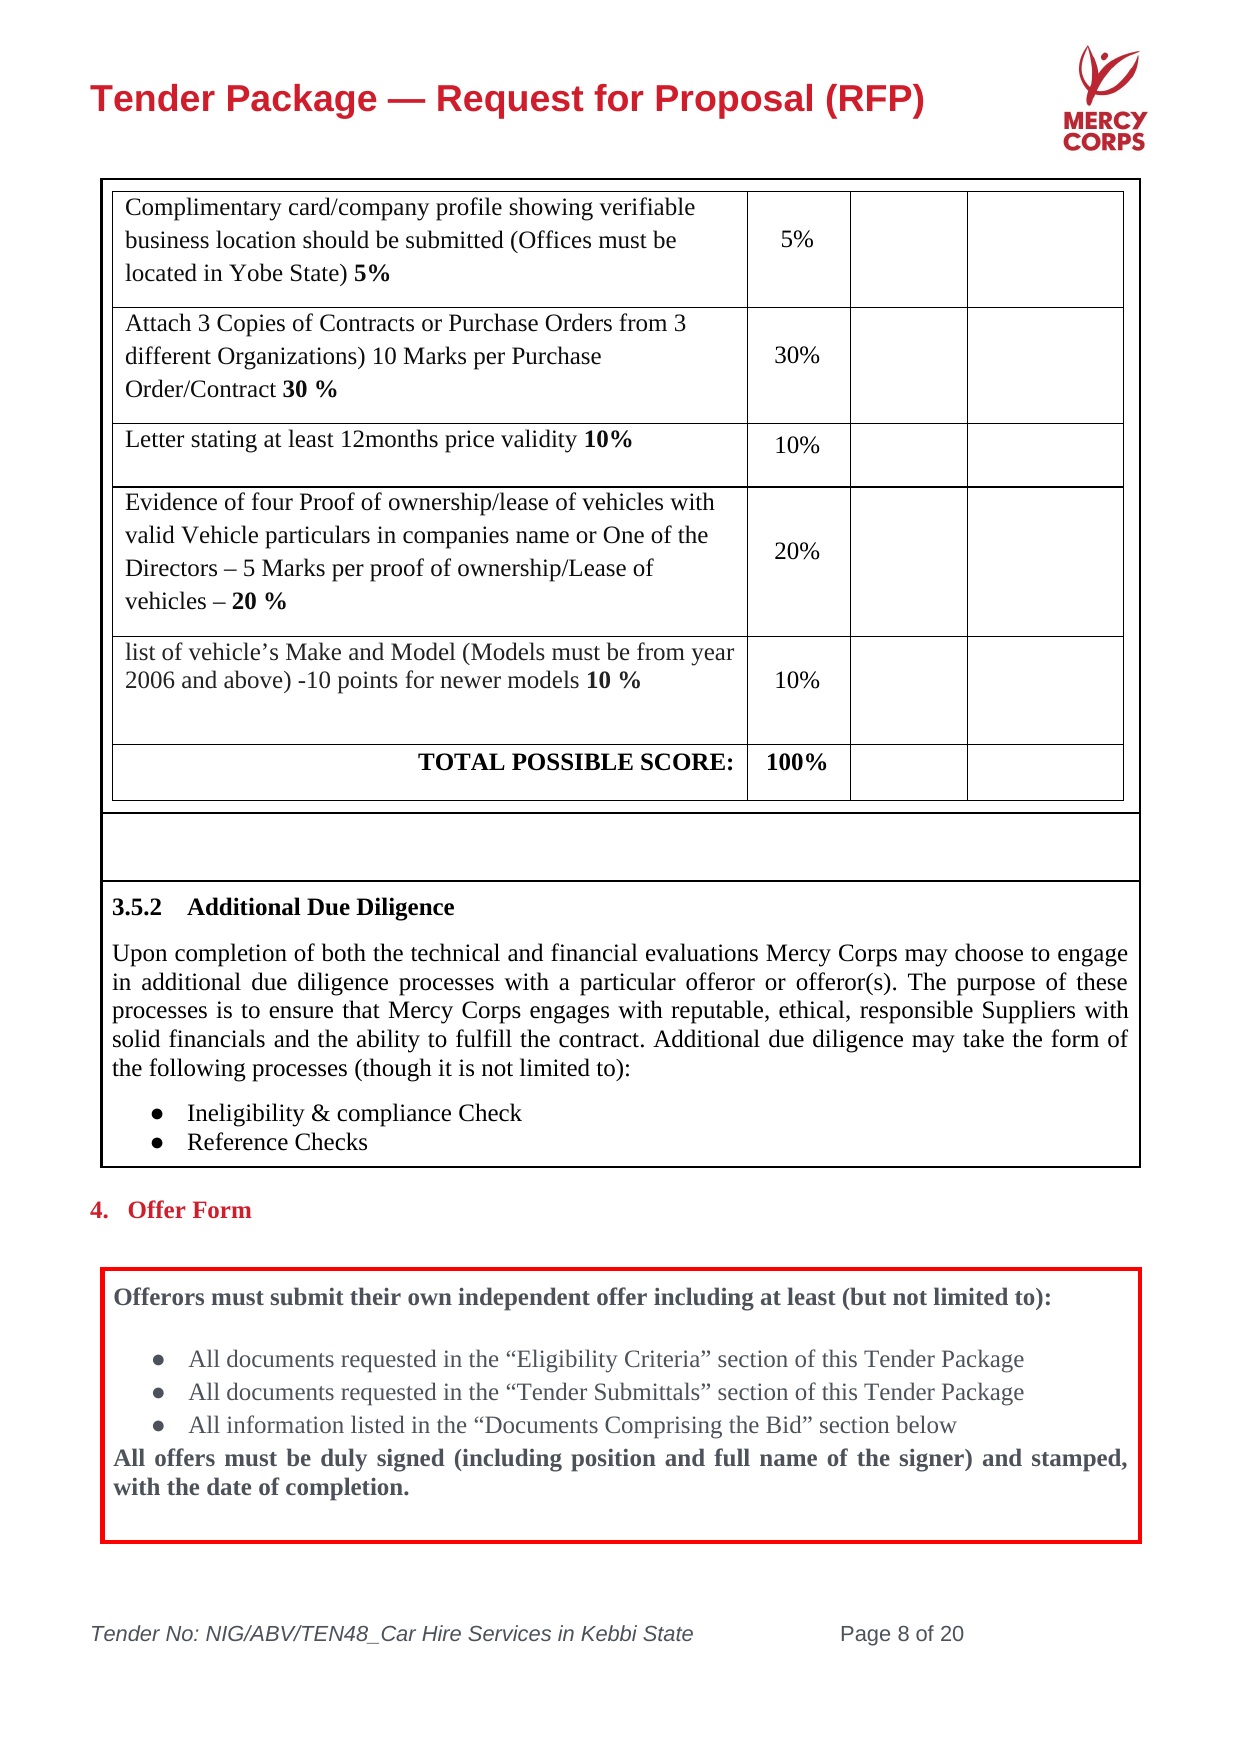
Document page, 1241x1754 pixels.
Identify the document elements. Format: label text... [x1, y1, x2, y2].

table_header Offerors must submit their own independent offer including at least (but not limited to): All documents requested in the “Eligibility Criteria” section of this Tender Package All documents requested in the “Tender Submittals” section of this Tender Package All information listed in the “Documents Comprising the Bid” section below All offers must be duly signed (including position and full name of the signer) and stamped, with the date of completion. [105, 1271, 1138, 1539]
table_cell 3.5.2 Additional Due Diligence Upon completion of both the technical and financial evaluations Mercy Corps may choose to engage in additional due diligence processes with a particular offeror or offeror(s). The purpose of these processes is to ensure that Mercy Corps engages with reputable, ethical, responsible Suppliers with solid financials and the ability to fulfill the contract. Additional due diligence may take the form of the following processes (though it is not limited to): Ineligibility & compliance Check Reference Checks [103, 882, 1139, 1166]
subtitle Offer Form [90, 1197, 1150, 1223]
table_cell [103, 814, 1139, 880]
picture [1055, 38, 1151, 157]
